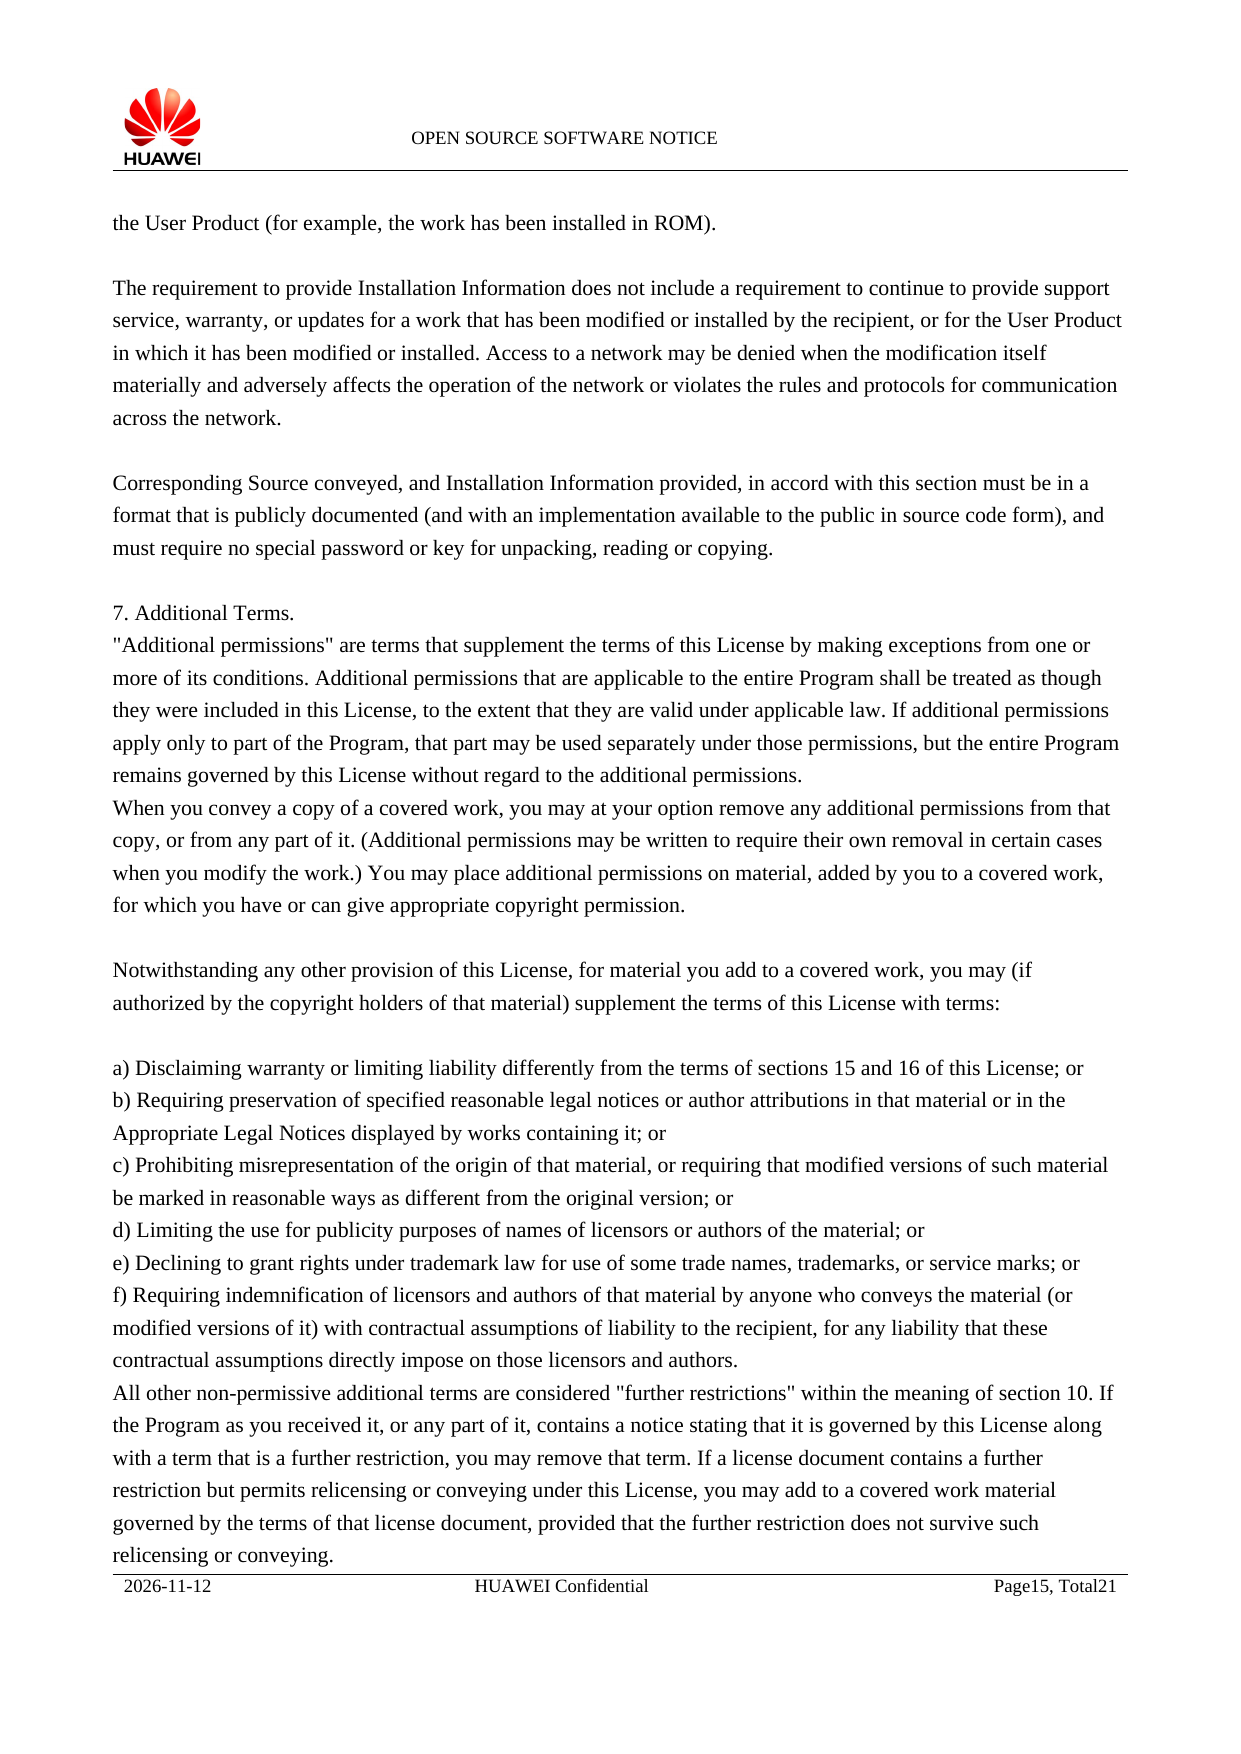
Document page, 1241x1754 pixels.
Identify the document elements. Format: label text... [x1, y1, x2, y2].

picture [124, 88, 201, 165]
text Notwithstanding any other provision of this License, for material you add to a covered work, you may (if authorized by the copyright holders of that material) supplement the terms of this License with terms: [112, 954, 1128, 1019]
text 7. Additional Terms. [112, 596, 1128, 629]
text c) Prohibiting misrepresentation of the origin of that material, or requiring that modified versions of such material be marked in reasonable ways as different from the original version; or [112, 1149, 1128, 1214]
text a) Disclaiming warranty or limiting liability differently from the terms of sections 15 and 16 of this License; or [112, 1051, 1128, 1084]
text All other non-permissive additional terms are considered "further restrictions" within the meaning of section 10. If the Program as you received it, or any part of it, contains a notice stating that it is governed by this License along with a term that is a further restriction, you may remove that term. If a license document contains a further restriction but permits relicensing or conveying under this License, you may add to a covered work material governed by the terms of that license document, provided that the further restriction does not survive such relicensing or conveying. [112, 1376, 1128, 1571]
text The requirement to provide Installation Information does not include a requirement to continue to provide support service, warranty, or updates for a work that has been modified or installed by the recipient, or for the User Product in which it has been modified or installed. Access to a network may be denied when the modification itself materially and adversely affects the operation of the network or violates the rules and protocols for communication across the network. [112, 271, 1128, 434]
text Corresponding Source conveyed, and Installation Information provided, in accord with this section must be in a format that is publicly documented (and with an implementation available to the public in source code form), and must require no special password or key for unpacking, reading or copying. [112, 466, 1128, 564]
text d) Limiting the use for publicity purposes of names of licensors or authors of the material; or [112, 1214, 1128, 1246]
text b) Requiring preservation of specified reasonable legal notices or author attributions in that material or in the Appropriate Legal Notices displayed by works containing it; or [112, 1084, 1128, 1149]
text When you convey a copy of a covered work, you may at your option remove any additional permissions from that copy, or from any part of it. (Additional permissions may be written to require their own removal in certain cases when you modify the work.) You may place additional permissions on material, added by you to a covered work, for which you have or can give appropriate copyright permission. [112, 791, 1128, 921]
text "Additional permissions" are terms that supplement the terms of this License by making exceptions from one or more of its conditions. Additional permissions that are applicable to the entire Program shall be treated as though they were included in this License, to the extent that they are valid under applicable law. If additional permissions apply only to part of the Program, that part may be used separately under those permissions, but the entire Program remains governed by this License without regard to the additional permissions. [112, 629, 1128, 791]
text f) Requiring indemnification of licensors and authors of that material by anyone who conveys the material (or modified versions of it) with contractual assumptions of liability to the recipient, for any liability that these contractual assumptions directly impose on those licensors and authors. [112, 1279, 1128, 1376]
text e) Declining to grant rights under trademark law for use of some trade names, trademarks, or service marks; or [112, 1246, 1128, 1279]
